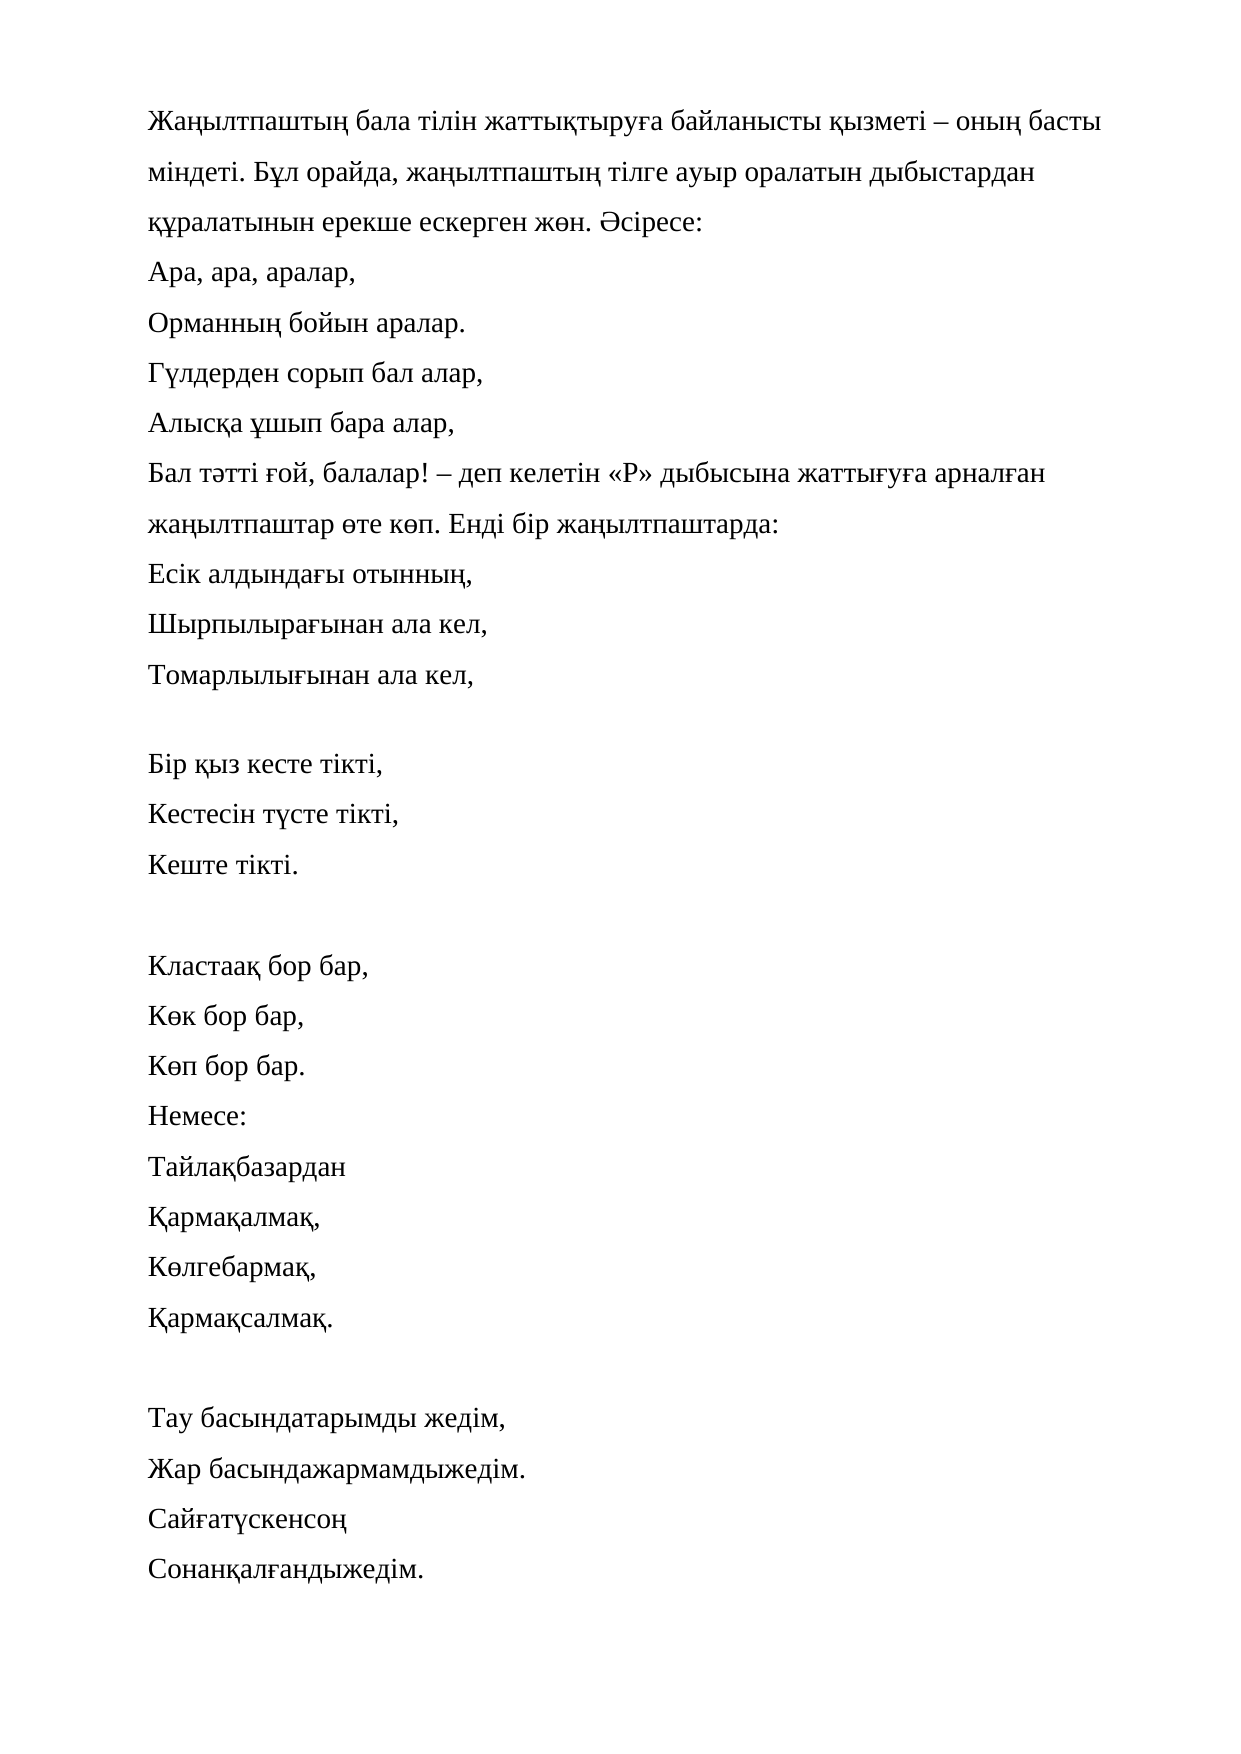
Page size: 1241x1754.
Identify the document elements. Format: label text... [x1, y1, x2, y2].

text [148, 948, 1137, 1585]
text Бір қыз кесте тікті, Кестесін түсте тікті, Кеште тікті. [148, 746, 1137, 931]
text Жаңылтпаштың бала тiлiн жаттықтыруға байланысты қызметi – оның басты мiндетi. Бұл орайда, жаңылтпаштың тiлге ауыр оралатын дыбыстардан құралатынын ерекше ескерген жөн. Әсiресе: Ара, ара, аралар, Орманның бойын аралар. Гүлдерден сорып бал алар, Алысқа ұшып бара алар, Бал тәттi ғой, балалар! – деп келетiн «Р» дыбысына жаттығуға арналған жаңылтпаштар өте көп. Ендi бiр жаңылтпаштарда: Есiк алдындағы отынның, Шырпылырағынан ала кел, Томарлылығынан ала кел, [148, 103, 1137, 732]
